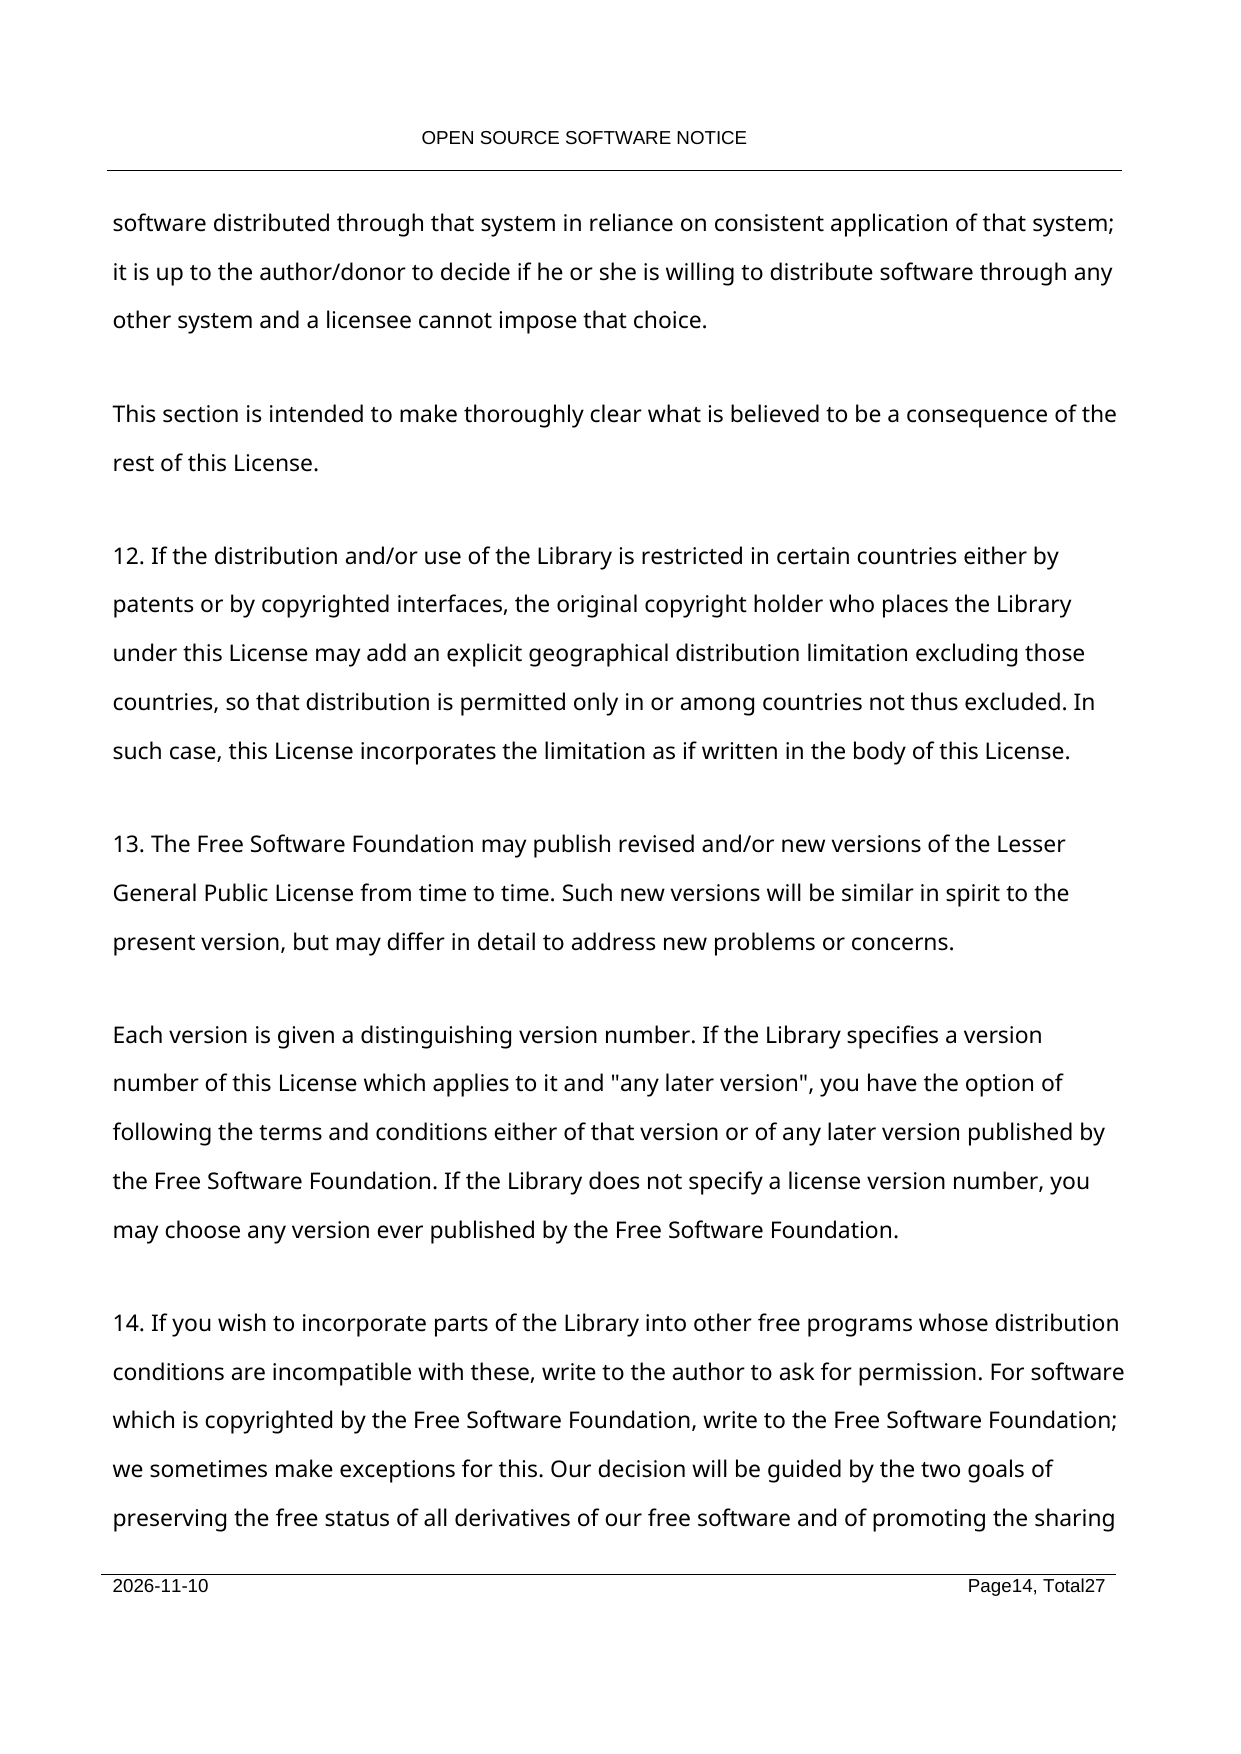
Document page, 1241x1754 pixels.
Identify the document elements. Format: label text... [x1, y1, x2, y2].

text 12. If the distribution and/or use of the Library is restricted in certain countries either by patents or by copyrighted interfaces, the original copyright holder who places the Library under this License may add an explicit geographical distribution limitation excluding those countries, so that distribution is permitted only in or among countries not thus excluded. In such case, this License incorporates the limitation as if written in the body of this License. [112, 539, 1128, 767]
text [112, 1306, 1128, 1534]
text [112, 206, 1128, 336]
text 13. The Free Software Foundation may publish revised and/or new versions of the Lesser General Public License from time to time. Such new versions will be similar in spirit to the present version, but may differ in detail to address new problems or concerns. [112, 827, 1128, 957]
text Each version is given a distinguishing version number. If the Library specifies a version number of this License which applies to it and "any later version", you have the option of following the terms and conditions either of that version or of any later version published by the Free Software Foundation. If the Library does not specify a license version number, you may choose any version ever published by the Free Software Foundation. [112, 1018, 1128, 1246]
text This section is intended to make thoroughly clear what is believed to be a consequence of the rest of this License. [112, 397, 1128, 478]
